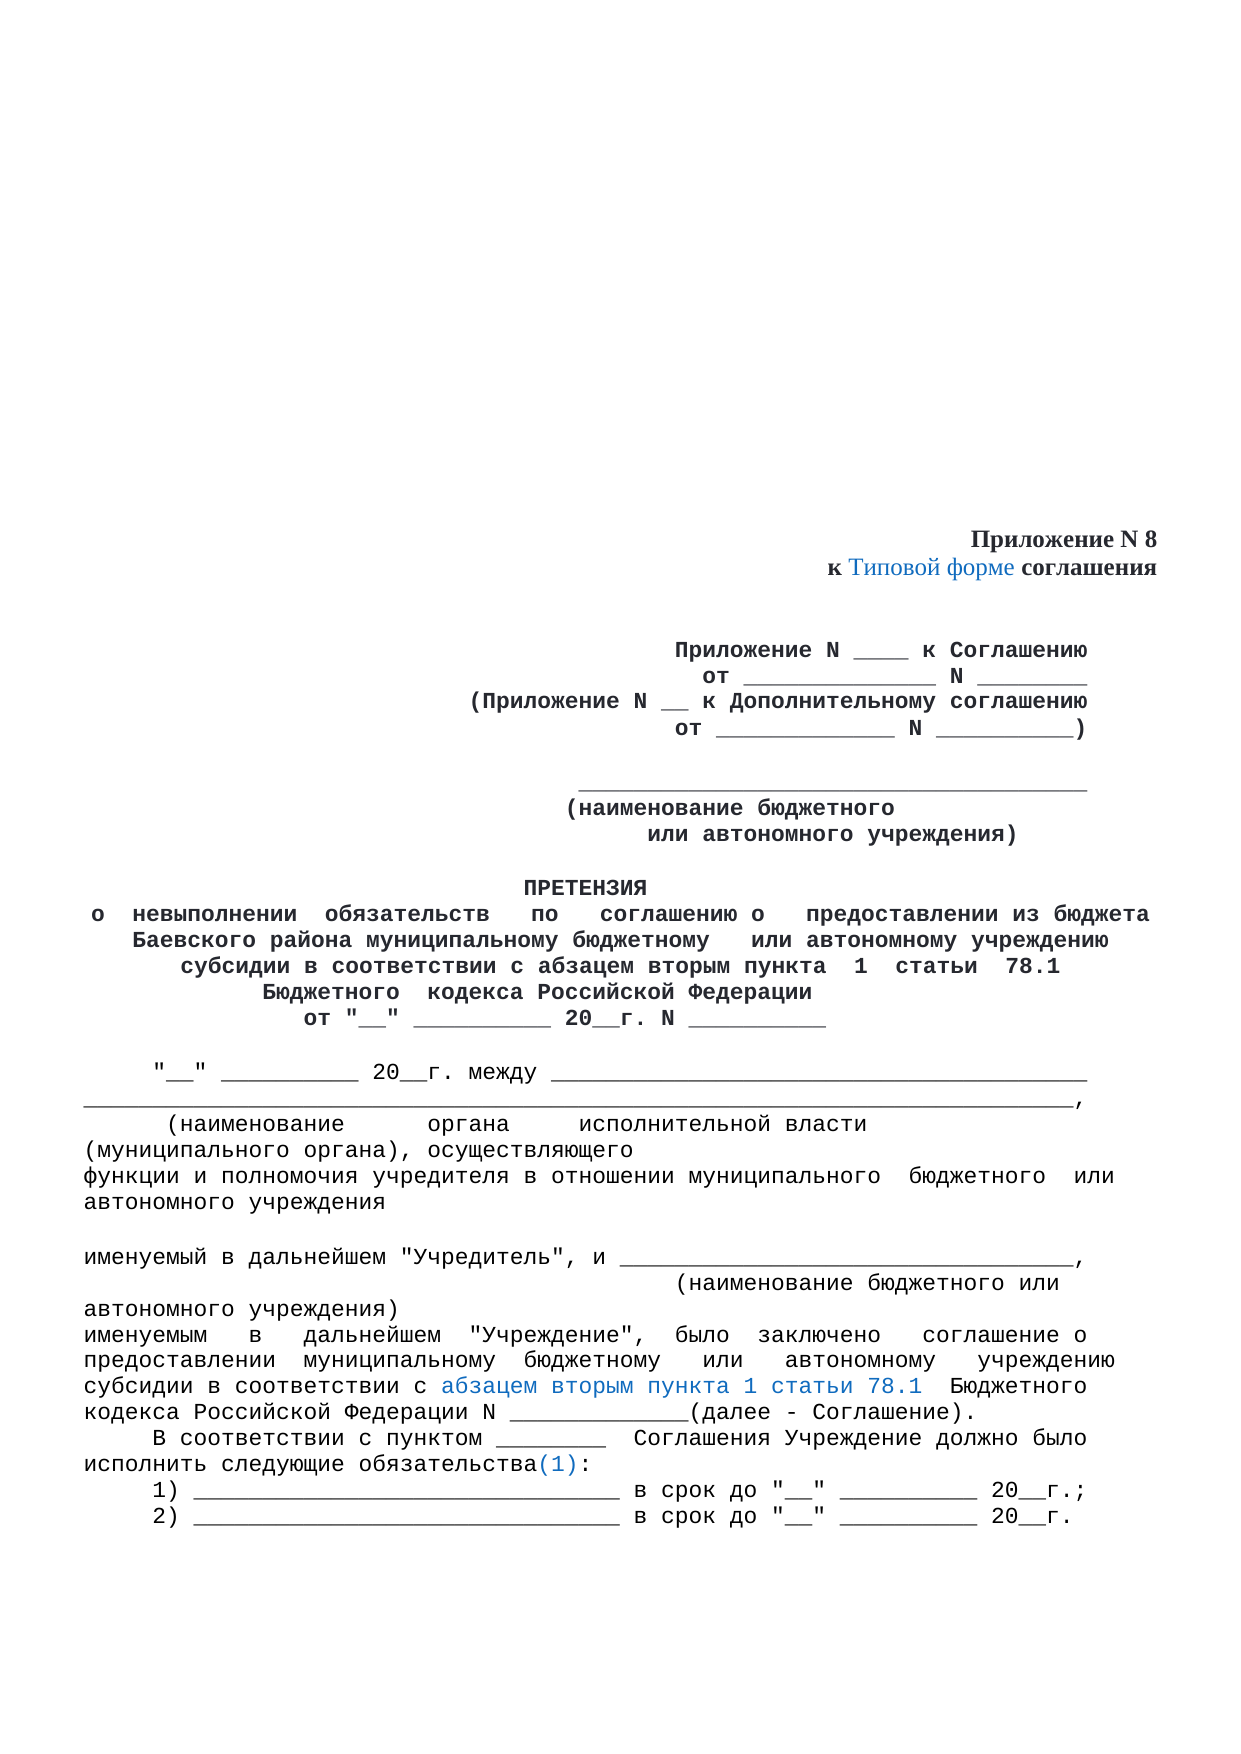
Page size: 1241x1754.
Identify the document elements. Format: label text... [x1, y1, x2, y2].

text именуемый в дальнейшем "Учредитель", и _________________________________, [83, 1245, 1157, 1271]
text исполнить следующие обязательства(1): [83, 1453, 1157, 1478]
text 1) _______________________________ в срок до "__" __________ 20__г.; [83, 1478, 1157, 1504]
text (муниципального органа), осуществляющего [83, 1138, 1157, 1164]
text кодекса Российской Федерации N _____________(далее - Соглашение). [83, 1401, 1157, 1427]
text (Приложение N __ к Дополнительному соглашению [83, 690, 1157, 716]
text 2) _______________________________ в срок до "__" __________ 20__г. [83, 1504, 1157, 1530]
text Бюджетного кодекса Российской Федерации [83, 980, 1157, 1006]
text предоставлении муниципальному бюджетному или автономному учреждению [83, 1349, 1157, 1375]
text В соответствии с пунктом ________ Соглашения Учреждение должно было [83, 1427, 1157, 1453]
text от "__" __________ 20__г. N __________ [83, 1006, 1157, 1032]
text субсидии в соответствии с абзацем вторым пункта 1 статьи 78.1 [83, 954, 1157, 980]
text от ______________ N ________ [83, 664, 1157, 690]
text автономного учреждения [83, 1190, 1157, 1216]
text (наименование органа исполнительной власти [83, 1113, 1157, 1138]
text субсидии в соответствии с абзацем вторым пункта 1 статьи 78.1 Бюджетного [83, 1375, 1157, 1401]
text "__" __________ 20__г. между _______________________________________ [83, 1061, 1157, 1087]
text от _____________ N __________) [83, 716, 1157, 742]
text ПРЕТЕНЗИЯ [83, 876, 1157, 902]
text _____________________________________ [83, 771, 1157, 796]
text (наименование бюджетного [83, 796, 1157, 822]
text Приложение N ____ к Соглашению [83, 638, 1157, 664]
text о невыполнении обязательств по соглашению о предоставлении из бюджета Баевского района муниципальному бюджетному или автономному учреждению [83, 902, 1157, 954]
text именуемым в дальнейшем "Учреждение", было заключено соглашение о [83, 1323, 1157, 1349]
text (наименование бюджетного или автономного учреждения) [83, 1271, 1157, 1323]
text ________________________________________________________________________, [83, 1087, 1157, 1113]
text Приложение N 8 к Типовой форме соглашения [83, 524, 1157, 609]
text или автономного учреждения) [83, 822, 1157, 848]
text функции и полномочия учредителя в отношении муниципального бюджетного или [83, 1164, 1157, 1190]
